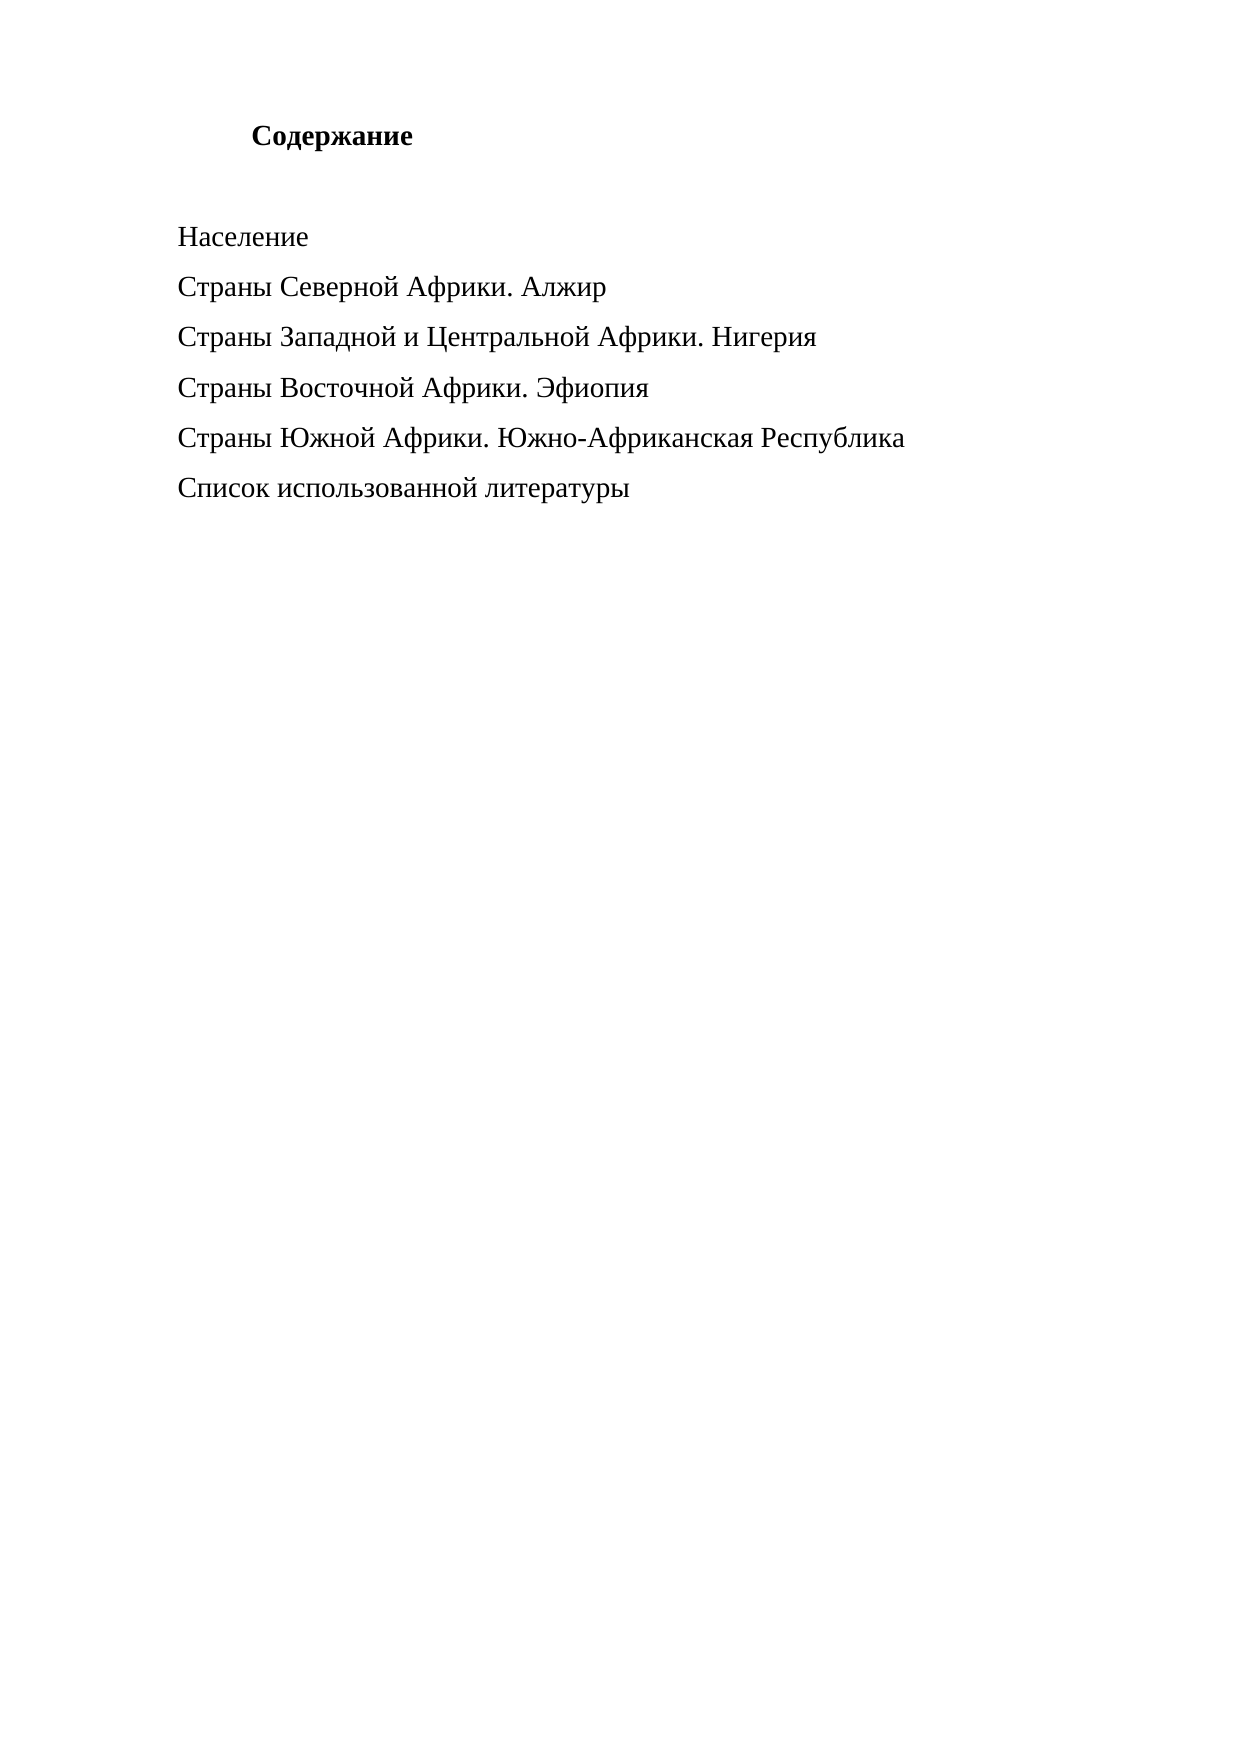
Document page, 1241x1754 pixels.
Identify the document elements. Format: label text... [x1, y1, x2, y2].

text Страны Восточной Африки. Эфиопия [177, 370, 1152, 403]
text Страны Западной и Центральной Африки. Нигерия [177, 319, 1152, 353]
text Страны Северной Африки. Алжир [177, 269, 1152, 303]
text Содержание [177, 118, 1152, 152]
text Список использованной литературы [177, 470, 1152, 504]
text Население [177, 219, 1152, 252]
text Страны Южной Африки. Южно-Африканская Республика [177, 420, 1152, 453]
